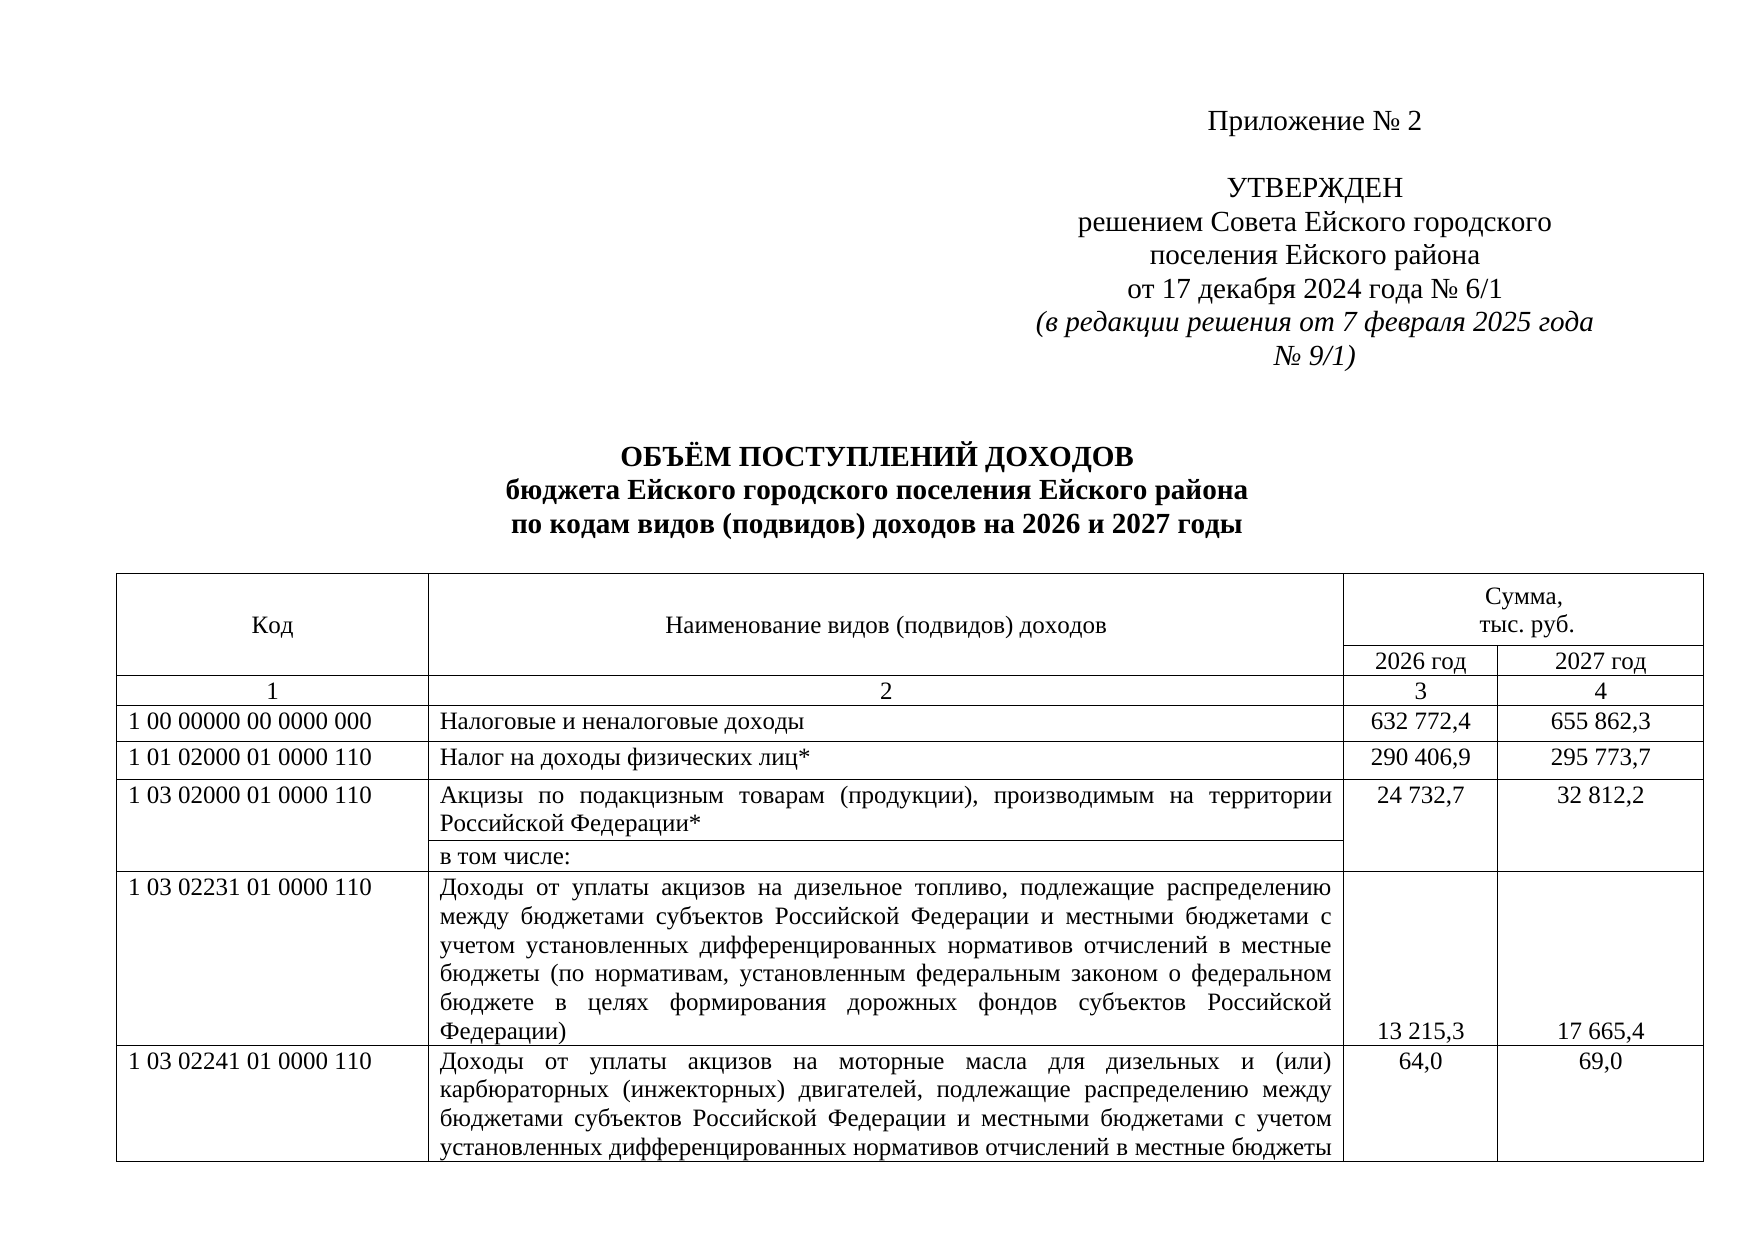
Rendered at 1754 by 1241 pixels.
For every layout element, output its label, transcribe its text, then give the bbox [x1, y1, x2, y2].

table_cell 1 01 02000 01 0000 110 [117, 742, 428, 779]
table_cell 13 215,3 [1344, 872, 1497, 1045]
table_header Наименование видов (подвидов) доходов [429, 574, 1343, 675]
table_cell 32 812,2 [1498, 780, 1703, 871]
table_cell Акцизы по подакцизным товарам (продукции), производимым на территории Российской Федерации* [429, 780, 1343, 840]
table_cell 290 406,9 [1344, 742, 1497, 779]
table_header Сумма, тыс. руб. [1344, 574, 1703, 645]
table_cell Доходы от уплаты акцизов на дизельное топливо, подлежащие распределению между бюджетами субъектов Российской Федерации и местными бюджетами с учетом установленных дифференцированных нормативов отчислений в местные бюджеты (по нормативам, установленным федеральным законом о федеральном бюджете в целях формирования дорожных фондов субъектов Российской Федерации) [429, 872, 1343, 1045]
table_cell Налог на доходы физических лиц* [429, 742, 1343, 779]
text бюджета Ейского городского поселения Ейского района [118, 472, 1636, 506]
table_cell 1 03 02231 01 0000 110 [117, 872, 428, 1045]
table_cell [429, 1046, 1343, 1161]
table_cell 1 03 02000 01 0000 110 [117, 780, 428, 871]
table_cell 655 862,3 [1498, 706, 1703, 741]
table_cell 295 773,7 [1498, 742, 1703, 779]
table_cell 2 [429, 676, 1343, 705]
table_header Код [117, 574, 428, 675]
table_cell 1 03 02241 01 0000 110 [117, 1046, 428, 1161]
text ОБЪЁМ ПОСТУПЛЕНИЙ ДОХОДОВ [118, 439, 1636, 472]
table_cell 69,0 [1498, 1046, 1703, 1161]
table_cell 632 772,4 [1344, 706, 1497, 741]
table_cell Налоговые и неналоговые доходы [429, 706, 1343, 741]
table_cell УТВЕРЖДЕН решением Совета Ейского городского поселения Ейского района от 17 декабря 2024 года № 6/1 (в редакции решения от 7 февраля 2025 года № 9/1) [994, 170, 1636, 405]
table_cell 2027 год [1498, 646, 1703, 675]
table_cell 24 732,7 [1344, 780, 1497, 871]
table_cell 4 [1498, 676, 1703, 705]
table_cell 1 00 00000 00 0000 000 [117, 706, 428, 741]
table_cell 2026 год [1344, 646, 1497, 675]
table_cell 17 665,4 [1498, 872, 1703, 1045]
table_header Приложение № 2 [994, 103, 1636, 170]
table_cell в том числе: [429, 841, 1343, 871]
table_cell 3 [1344, 676, 1497, 705]
table_cell 64,0 [1344, 1046, 1497, 1161]
table_cell 1 [117, 676, 428, 705]
text по кодам видов (подвидов) доходов на 2026 и 2027 годы [118, 506, 1636, 539]
